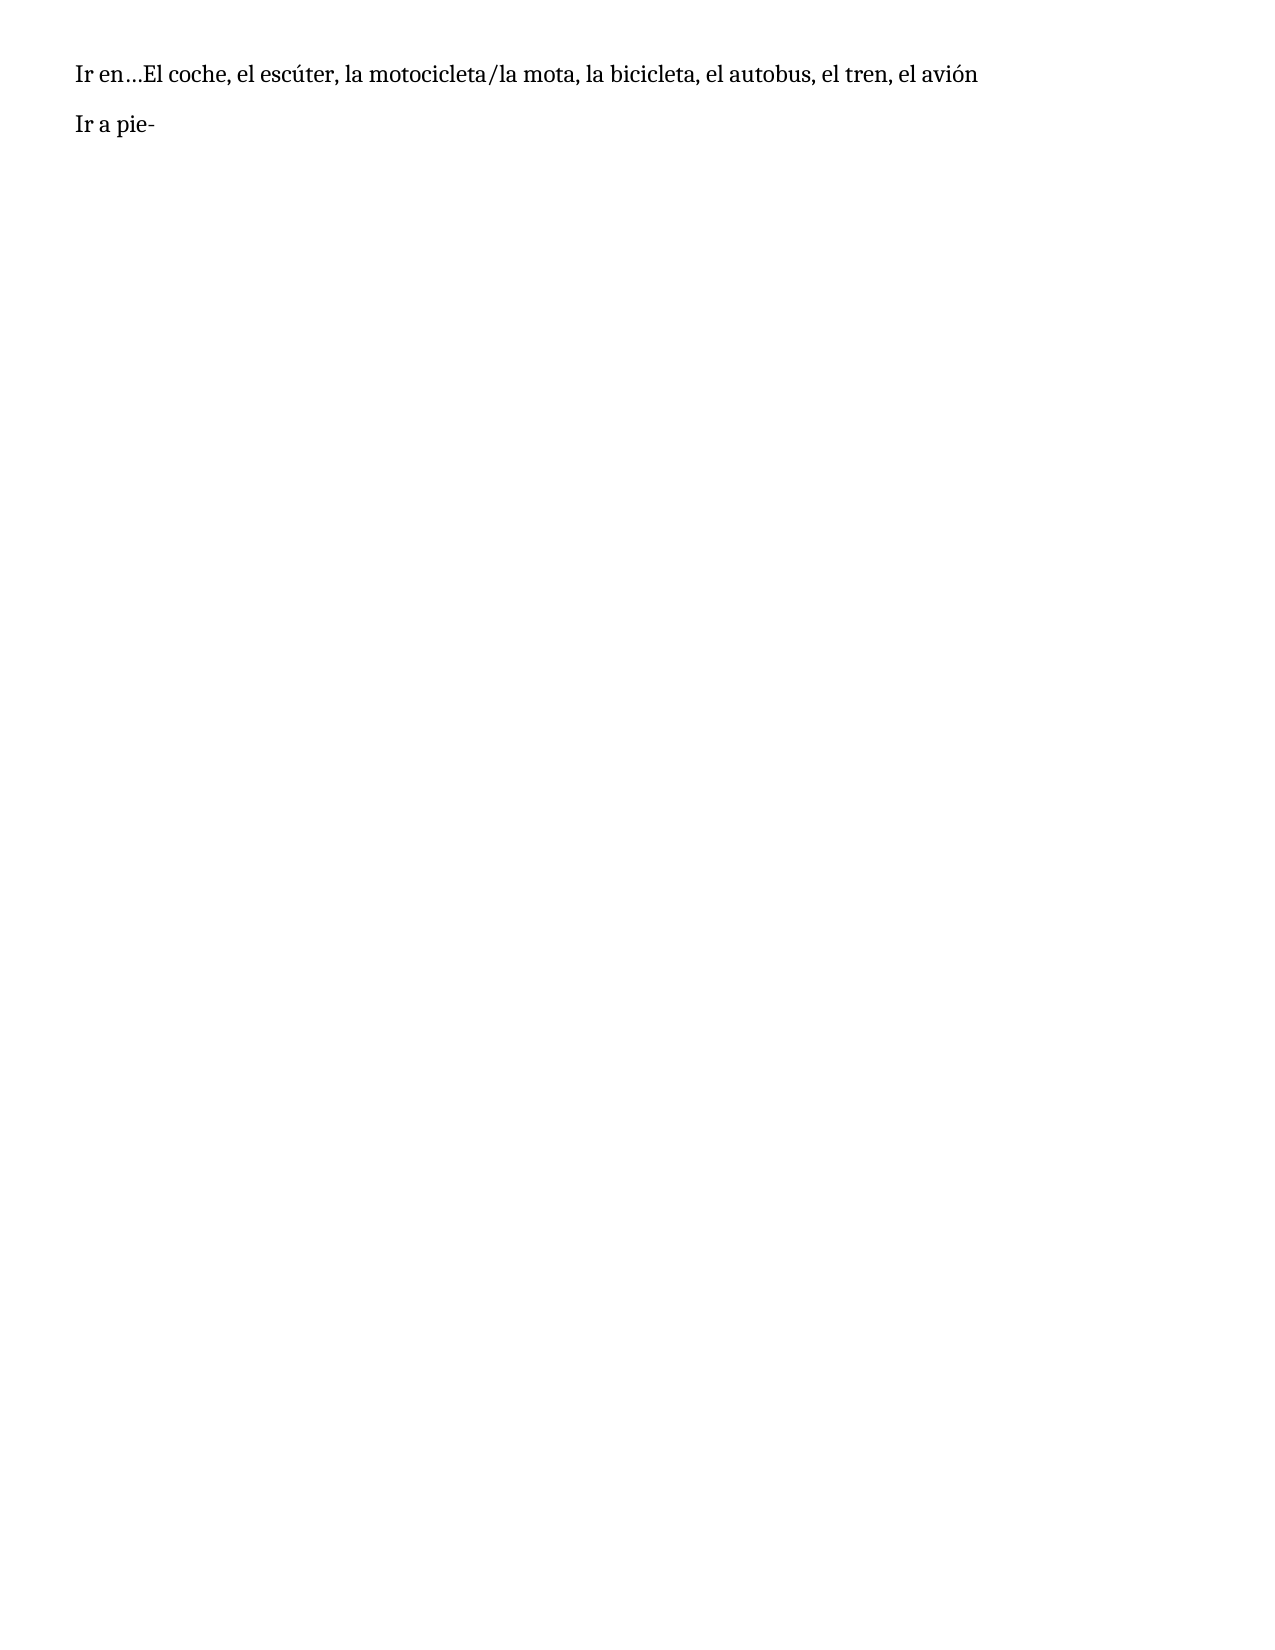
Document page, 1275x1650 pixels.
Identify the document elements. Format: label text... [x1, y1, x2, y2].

text Ir en…El coche, el escúter, la motocicleta/la mota, la bicicleta, el autobus, el tren, el avión [75, 60, 1200, 89]
text Ir a pie- [75, 109, 1200, 138]
